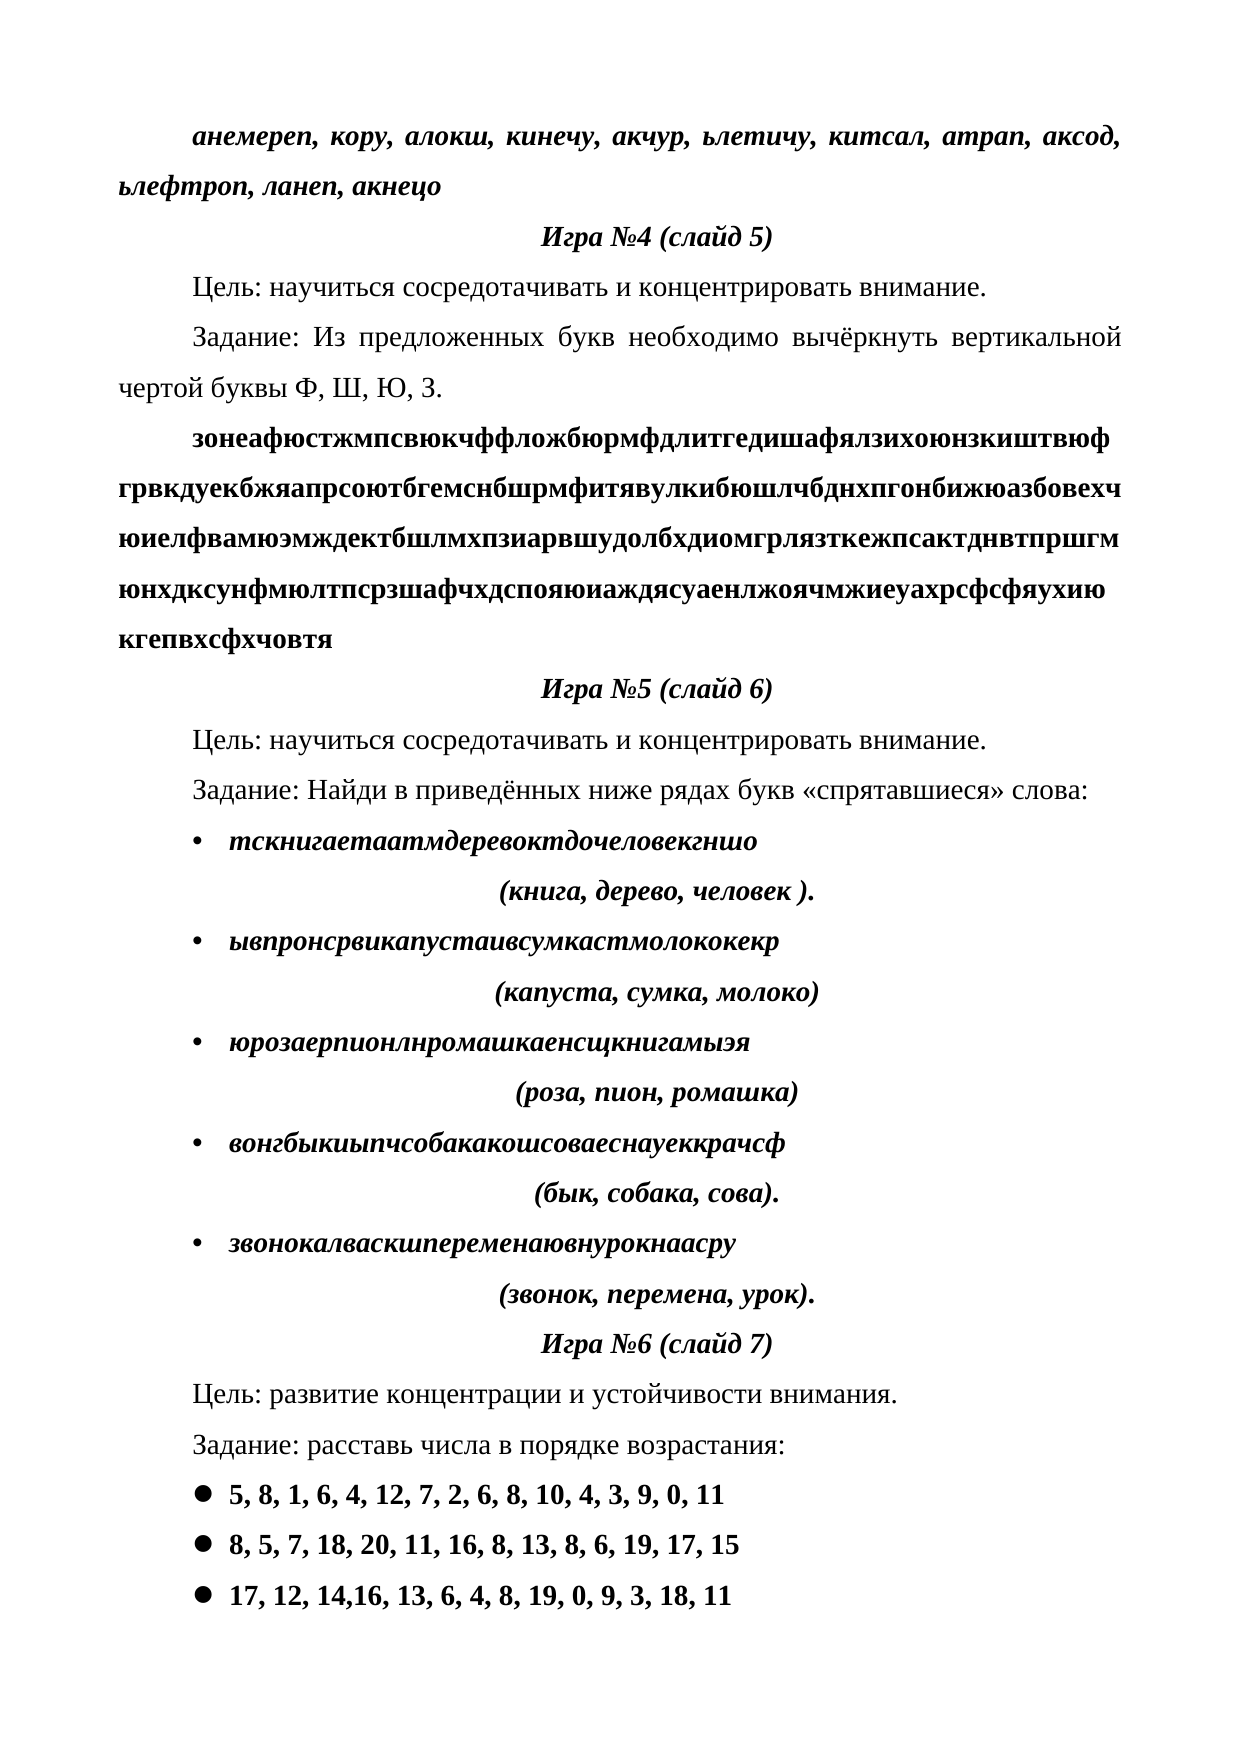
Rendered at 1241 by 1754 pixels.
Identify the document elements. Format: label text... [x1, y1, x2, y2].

list 5, 8, 1, 6, 4, 12, 7, 2, 6, 8, 10, 4, 3, 9, 0, 11 [118, 1477, 1122, 1511]
list 17, 12, 14,16, 13, 6, 4, 8, 19, 0, 9, 3, 18, 11 [118, 1578, 1122, 1612]
text (книга, дерево, человек ). [118, 873, 1122, 906]
text Игра №5 (слайд 6) [118, 672, 1122, 705]
text (капуста, сумка, молоко) [118, 974, 1122, 1007]
list тскнигаетаатмдеревоктдочеловекгншо [118, 822, 1122, 856]
text Задание: расставь числа в порядке возрастания: [118, 1427, 1122, 1460]
text Задание: Из предложенных букв необходимо вычёркнуть вертикальной чертой буквы Ф, Ш, Ю, З. [118, 319, 1122, 403]
text Задание: Найди в приведённых ниже рядах букв «спрятавшиеся» слова: [118, 772, 1122, 806]
text (бык, собака, сова). [118, 1175, 1122, 1209]
text Цель: развитие концентрации и устойчивости внимания. [118, 1376, 1122, 1410]
text Цель: научиться сосредотачивать и концентрировать внимание. [118, 722, 1122, 755]
text анемереп, кору, алокш, кинечу, акчур, ьлетичу, китсал, атрап, аксод, ьлефтроп, ланеп, акнецо [118, 118, 1122, 202]
text (роза, пион, ромашка) [118, 1074, 1122, 1108]
text зонеафюстжмпсвюкчффложбюрмфдлитгедишафялзихоюнзкиштвюфгрвкдуекбжяапрсоютбгемснбшрмфитявулкибюшлчбднхпгонбижюазбовехчюиелфвамюэмждектбшлмхпзиарвшудолбхдиомгрлязткежпсактднвтпршгмюнхдксунфмюлтпсрзшафчхдспояюиаждясуаенлжоячмжиеуахрсфсфяухиюкгепвхсфхчовтя [118, 420, 1122, 655]
list юрозаерпионлнромашкаенсщкнигамыэя [118, 1024, 1122, 1058]
text Игра №6 (слайд 7) [118, 1326, 1122, 1360]
text Игра №4 (слайд 5) [118, 219, 1122, 252]
text Цель: научиться сосредотачивать и концентрировать внимание. [118, 269, 1122, 303]
list ывпронсрвикапустаивсумкастмолококекр [118, 923, 1122, 957]
list звонокалваскшпеременаювнурокнаасру [118, 1225, 1122, 1259]
list вонгбыкиыпчсобакакошсоваеснауеккрачсф [118, 1125, 1122, 1158]
text (звонок, перемена, урок). [118, 1276, 1122, 1309]
list 8, 5, 7, 18, 20, 11, 16, 8, 13, 8, 6, 19, 17, 15 [118, 1527, 1122, 1561]
